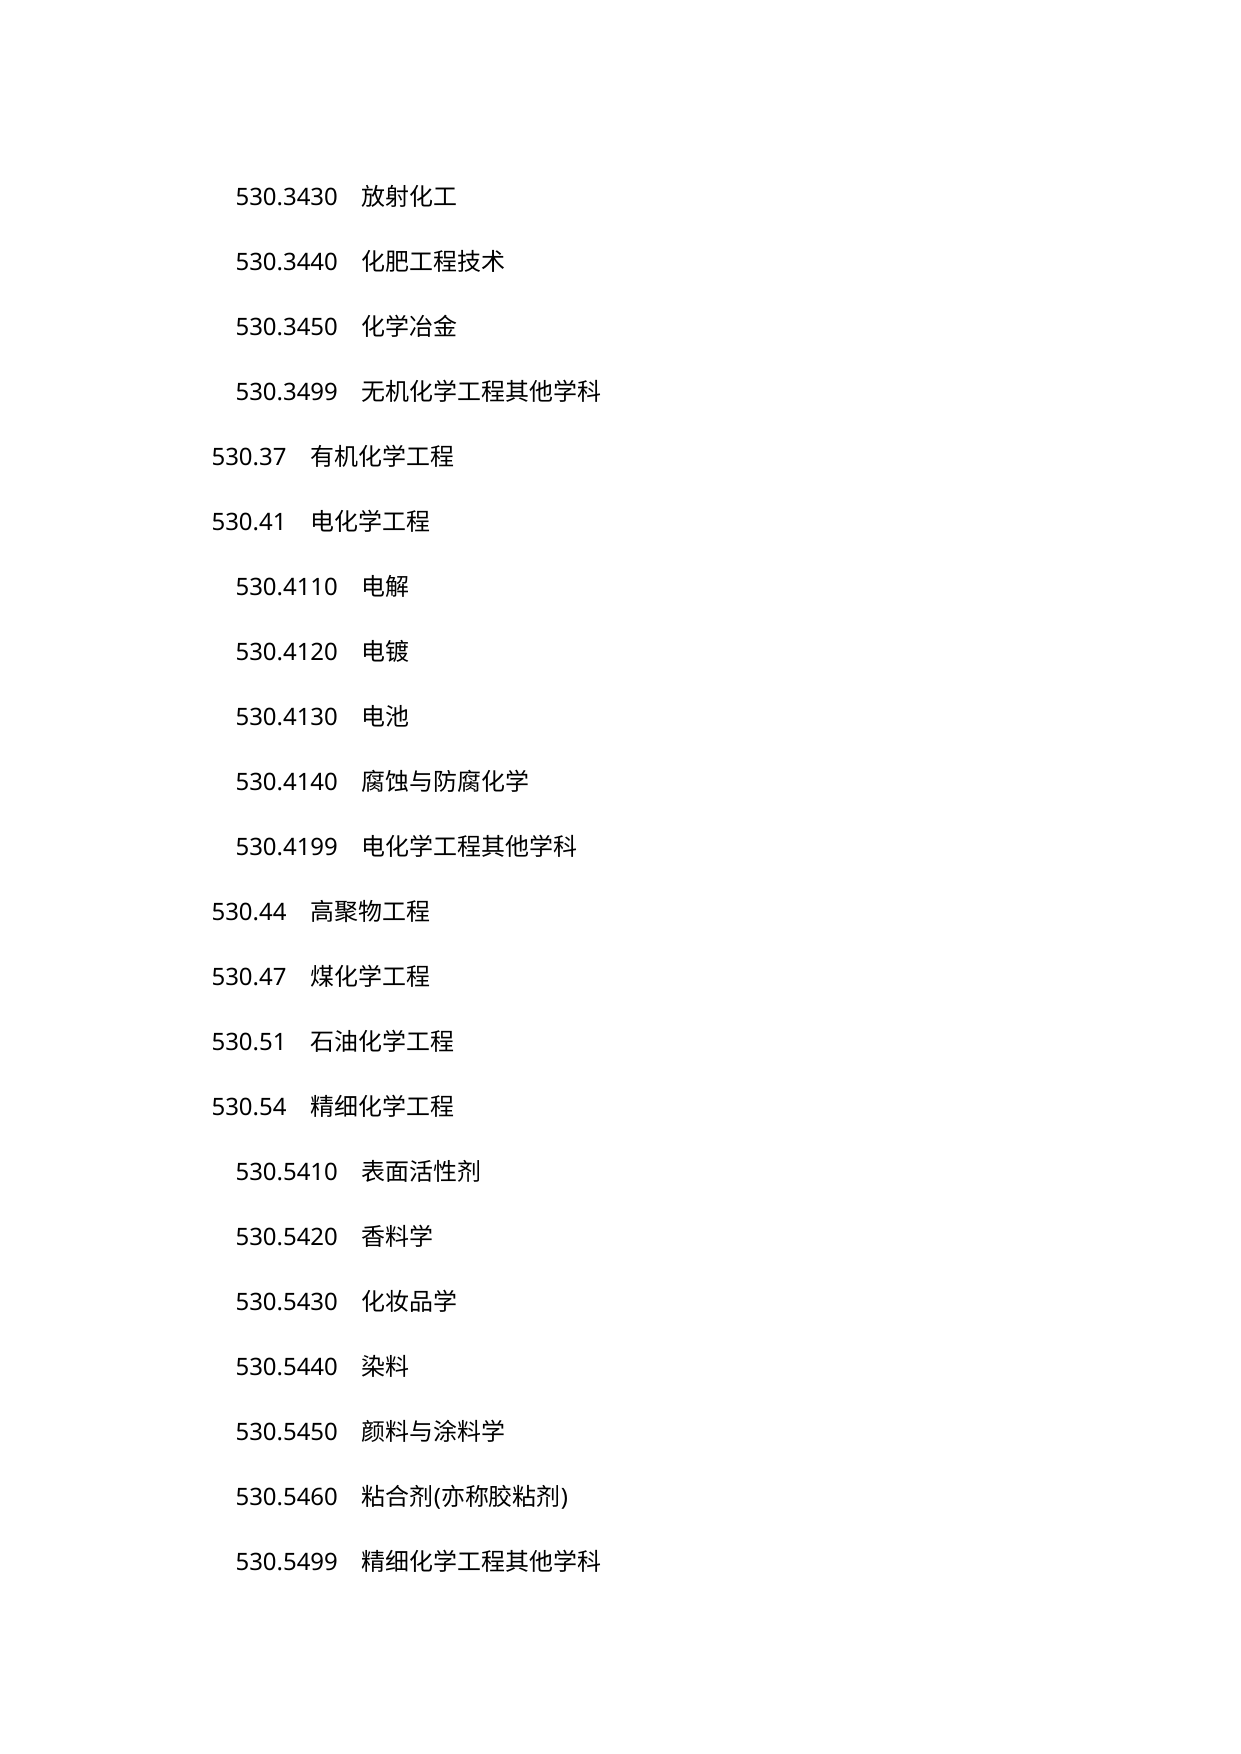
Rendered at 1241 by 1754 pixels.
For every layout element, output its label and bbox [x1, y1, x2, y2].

text [187, 162, 1053, 1592]
